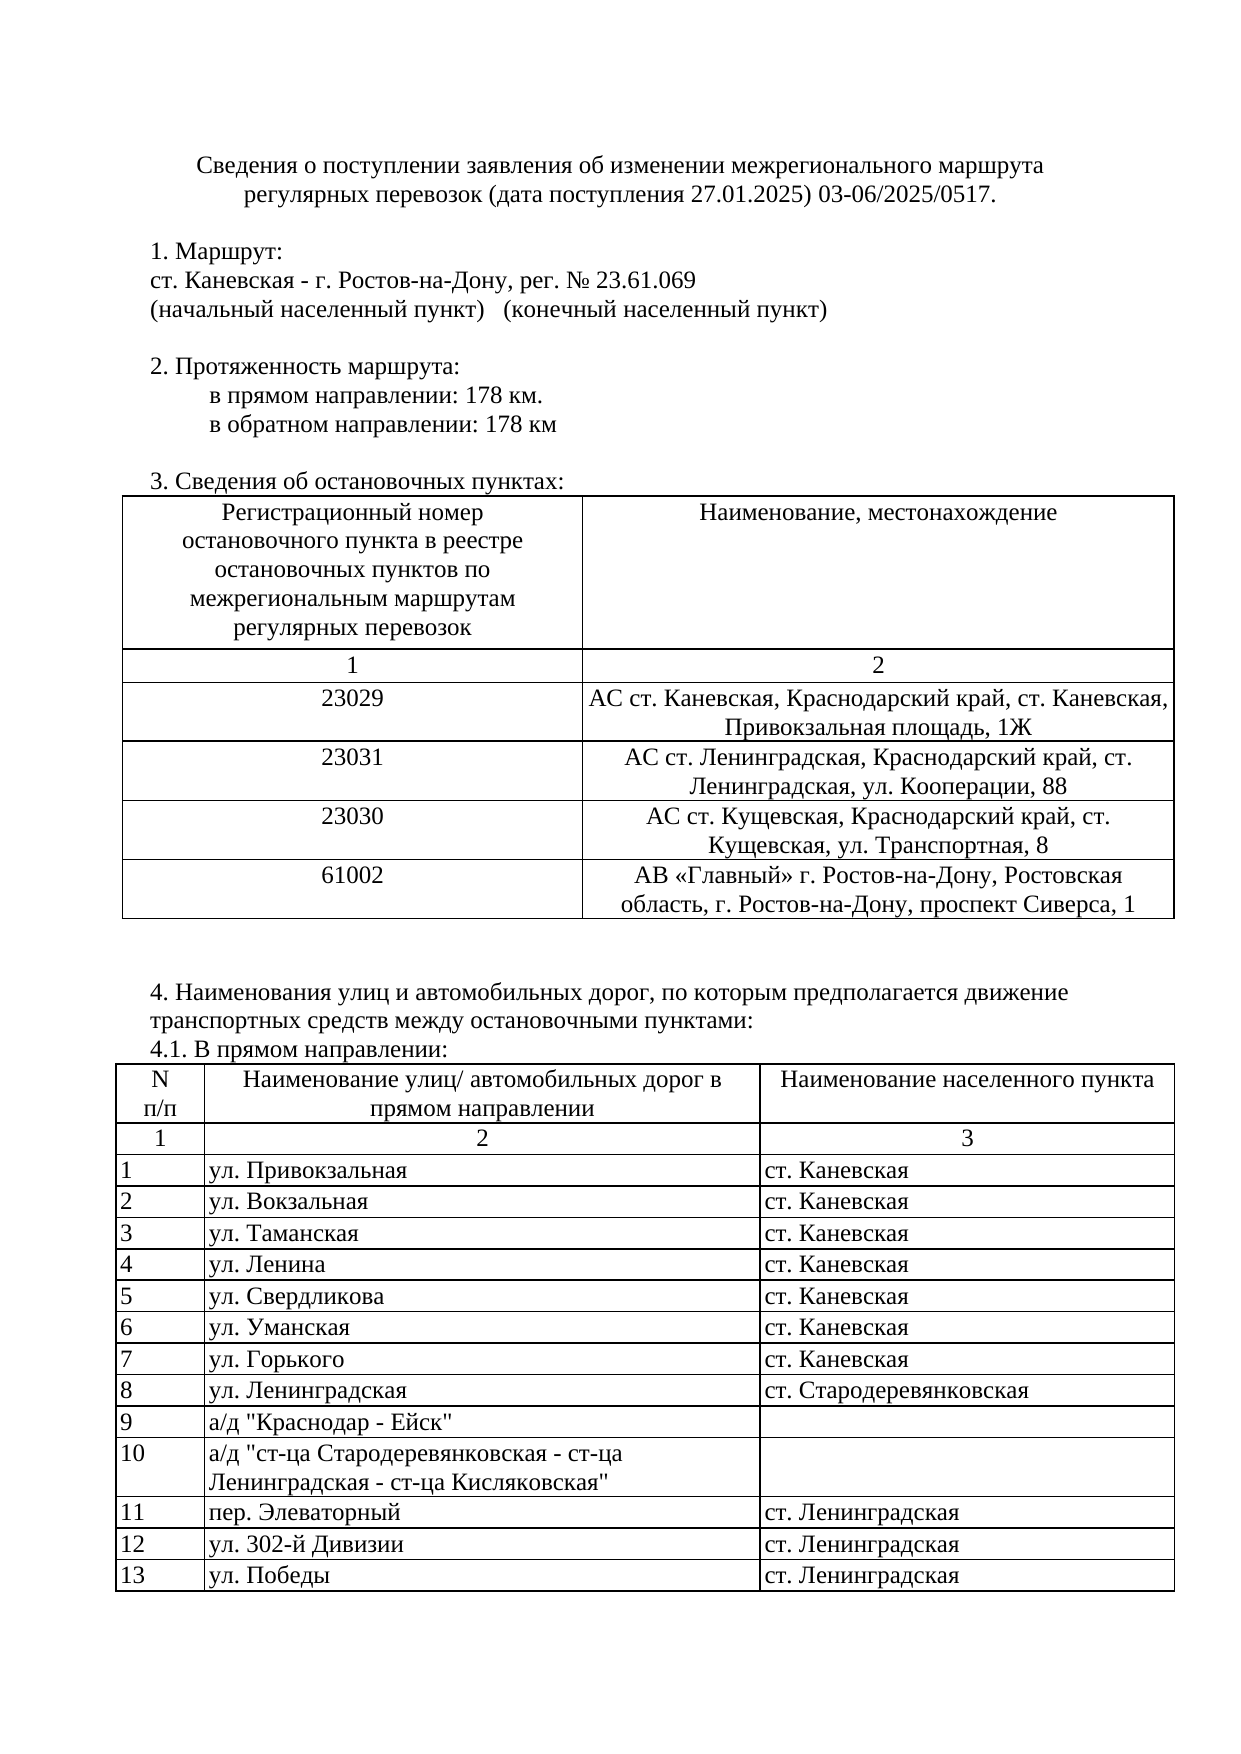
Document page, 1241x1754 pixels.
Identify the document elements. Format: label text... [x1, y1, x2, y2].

table_cell ст. Каневская [761, 1250, 1174, 1279]
table_cell 6 [117, 1312, 204, 1342]
table_cell ул. Таманская [205, 1218, 759, 1248]
table_cell ул. Победы [205, 1560, 759, 1590]
table_cell АВ «Главный» г. Ростов-на-Дону, Ростовская область, г. Ростов-на-Дону, проспект Сиверса, 1 [583, 860, 1173, 918]
table_cell ст. Стародеревянковская [761, 1375, 1174, 1405]
table_header Наименование улиц/ автомобильных дорог в прямом направлении [205, 1065, 759, 1122]
table_header Регистрационный номер остановочного пункта в реестре остановочных пунктов по межрегиональным маршрутам регулярных перевозок [123, 497, 582, 648]
table_cell 23030 [123, 801, 582, 858]
table_cell ул. Горького [205, 1344, 759, 1374]
table_cell ст. Каневская [761, 1187, 1174, 1216]
table_cell 8 [117, 1375, 204, 1405]
table_cell 11 [117, 1497, 204, 1527]
text 3. Сведения об остановочных пунктах: [150, 466, 1090, 495]
text 1. Маршрут: [150, 236, 1090, 265]
table_cell ул. Вокзальная [205, 1187, 759, 1216]
text ст. Каневская - г. Ростов-на-Дону, рег. № 23.61.069 [150, 265, 1090, 294]
table_cell 3 [117, 1218, 204, 1248]
table_cell 23031 [123, 742, 582, 799]
table_cell 23029 [123, 683, 582, 740]
table_cell АС ст. Каневская, Краснодарский край, ст. Каневская, Привокзальная площадь, 1Ж [583, 683, 1173, 740]
table_cell 2 [583, 650, 1173, 681]
table_cell АС ст. Кущевская, Краснодарский край, ст. Кущевская, ул. Транспортная, 8 [583, 801, 1173, 858]
text в прямом направлении: 178 км. [150, 380, 1090, 409]
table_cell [205, 1438, 759, 1496]
table_cell [761, 1438, 1174, 1496]
table_cell ул. Ленина [205, 1250, 759, 1279]
table_cell ул. Ленинградская [205, 1375, 759, 1405]
table_cell ст. Ленинградская [761, 1560, 1174, 1590]
table_cell 1 [117, 1124, 204, 1153]
table_cell 2 [205, 1124, 759, 1153]
text в обратном направлении: 178 км [150, 409, 1090, 437]
table_cell 10 [117, 1438, 204, 1496]
table_cell 7 [117, 1344, 204, 1374]
table_cell ст. Каневская [761, 1344, 1174, 1374]
table_cell ст. Каневская [761, 1312, 1174, 1342]
table_cell 61002 [123, 860, 582, 918]
table_cell ст. Ленинградская [761, 1497, 1174, 1527]
table_cell 9 [117, 1407, 204, 1437]
table_cell ст. Каневская [761, 1155, 1174, 1185]
table_cell 13 [117, 1560, 204, 1590]
table_cell 5 [117, 1281, 204, 1311]
table_cell 3 [761, 1124, 1174, 1153]
table_header N п/п [117, 1065, 204, 1122]
table_cell пер. Элеваторный [205, 1497, 759, 1527]
table_cell ст. Ленинградская [761, 1529, 1174, 1558]
table_cell 2 [117, 1187, 204, 1216]
text 4.1. В прямом направлении: [150, 1034, 1090, 1063]
text Сведения о поступлении заявления об изменении межрегионального маршрута регулярных перевозок (дата поступления 27.01.2025) 03-06/2025/0517. [150, 150, 1090, 207]
table_header Наименование населенного пункта [761, 1065, 1174, 1122]
table_cell ст. Каневская [761, 1218, 1174, 1248]
text 2. Протяженность маршрута: [150, 351, 1090, 380]
table_cell ул. Уманская [205, 1312, 759, 1342]
table_cell ул. Привокзальная [205, 1155, 759, 1185]
text (начальный населенный пункт) (конечный населенный пункт) [150, 294, 1090, 322]
table_cell 12 [117, 1529, 204, 1558]
table_cell ст. Каневская [761, 1281, 1174, 1311]
table_cell 1 [117, 1155, 204, 1185]
table_cell ул. 302-й Дивизии [205, 1529, 759, 1558]
table_cell 1 [123, 650, 582, 681]
table_cell а/д "Краснодар - Ейск" [205, 1407, 759, 1437]
text 4. Наименования улиц и автомобильных дорог, по которым предполагается движение транспортных средств между остановочными пунктами: [150, 977, 1090, 1034]
table_cell АС ст. Ленинградская, Краснодарский край, ст. Ленинградская, ул. Кооперации, 88 [583, 742, 1173, 799]
table_cell ул. Свердликова [205, 1281, 759, 1311]
table_header Наименование, местонахождение [583, 497, 1173, 648]
table_cell [761, 1407, 1174, 1437]
table_cell 4 [117, 1250, 204, 1279]
